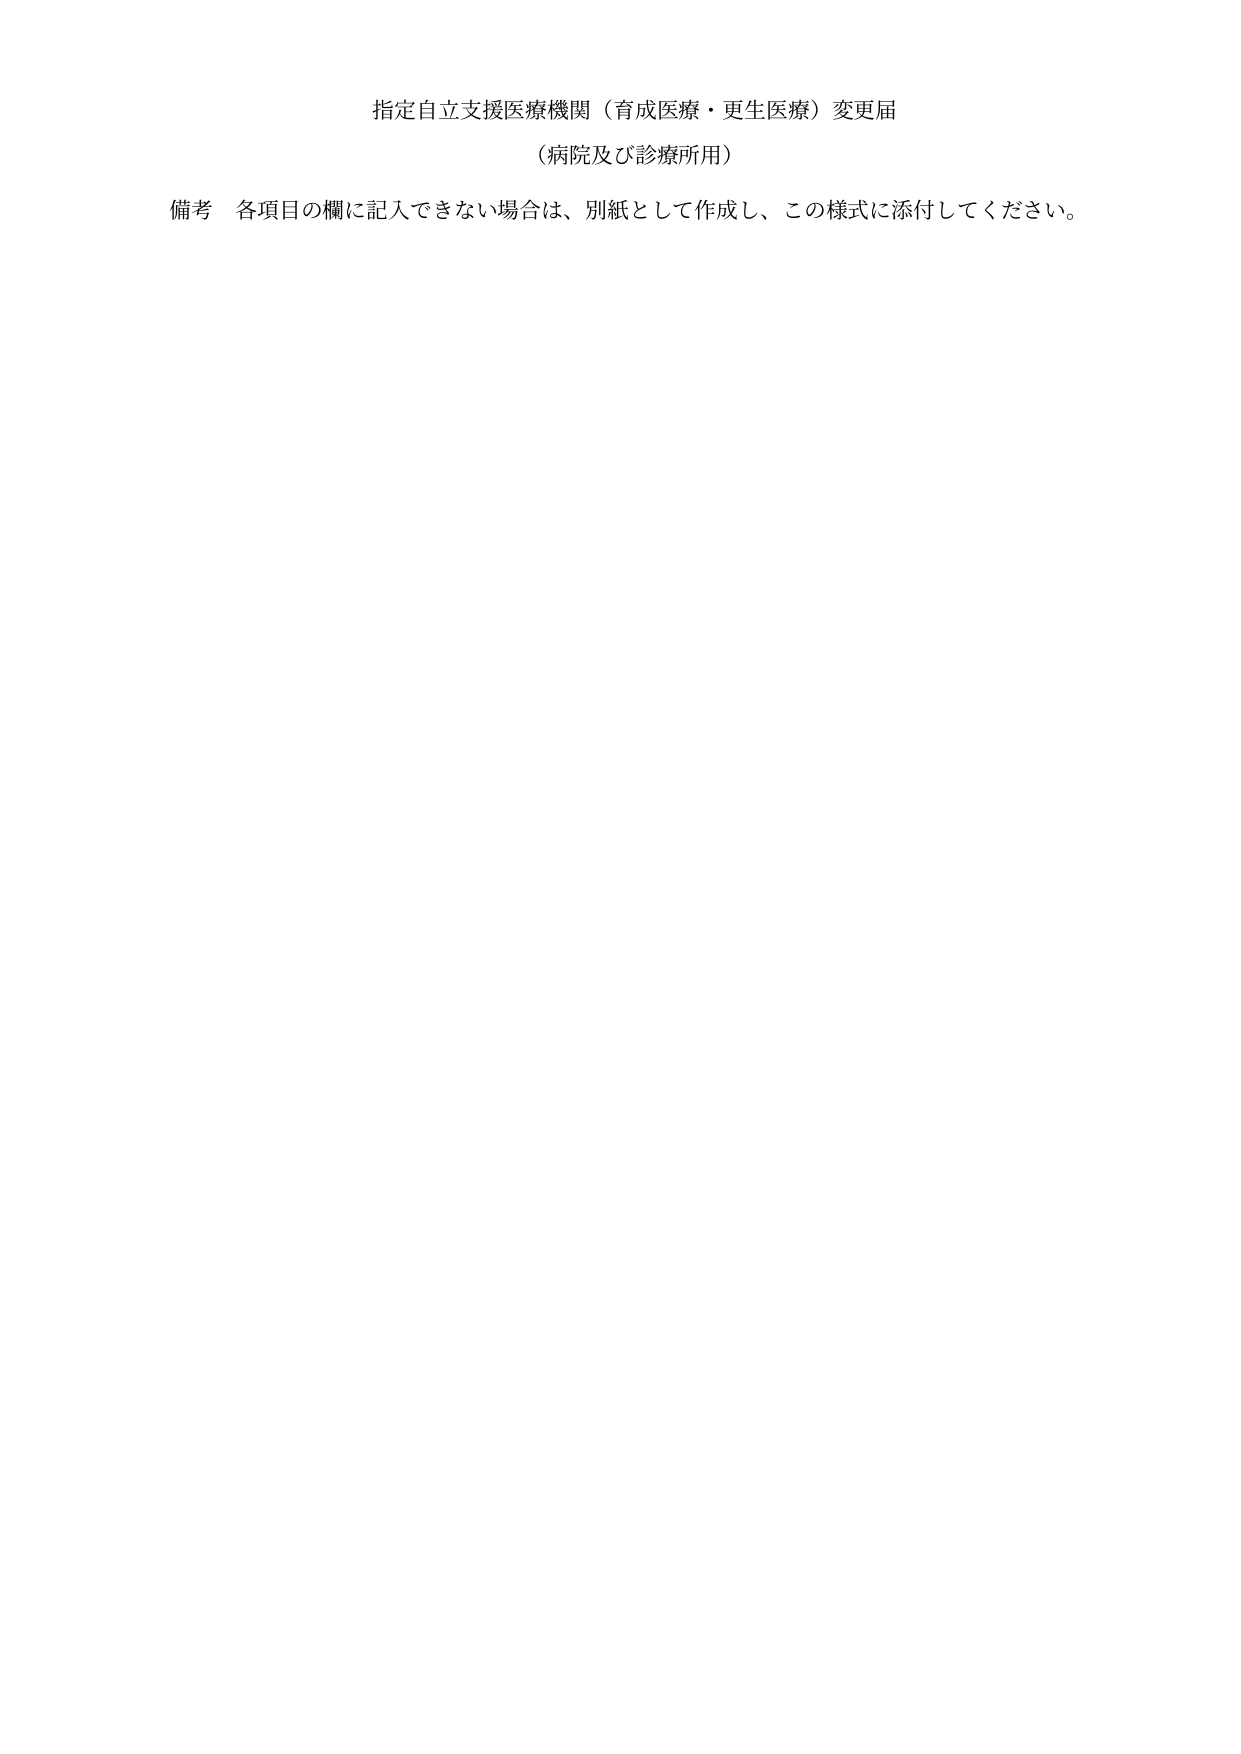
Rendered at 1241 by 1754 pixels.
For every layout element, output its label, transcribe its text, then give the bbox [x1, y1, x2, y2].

text 備考 各項目の欄に記入できない場合は、別紙として作成し、この様式に添付してください。 [148, 192, 1122, 225]
